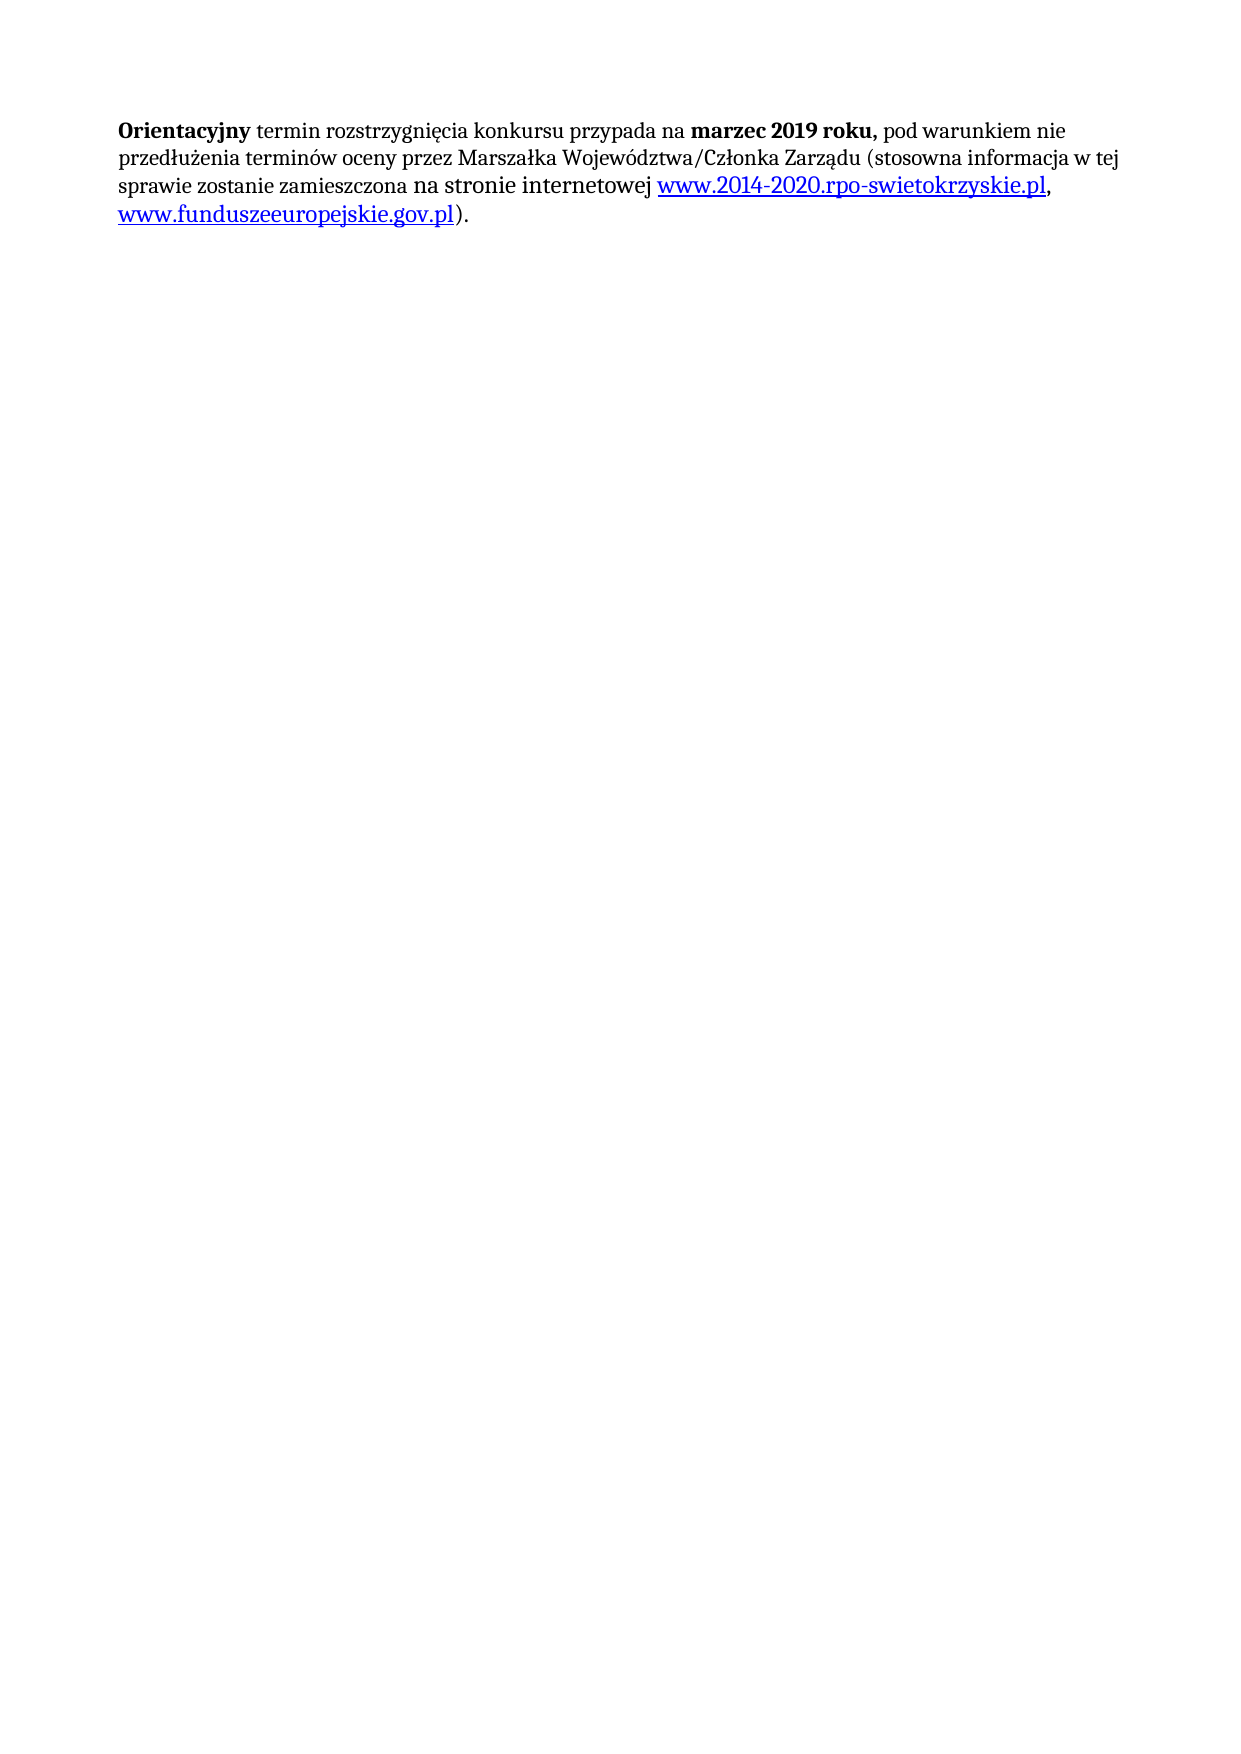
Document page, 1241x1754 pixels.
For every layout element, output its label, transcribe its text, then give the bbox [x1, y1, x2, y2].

text Orientacyjny termin rozstrzygnięcia konkursu przypada na marzec 2019 roku, pod warunkiem nie przedłużenia terminów oceny przez Marszałka Województwa/Członka Zarządu (stosowna informacja w tej sprawie zostanie zamieszczona na stronie internetowej www.2014-2020.rpo-swietokrzyskie.pl, www.funduszeeuropejskie.gov.pl). [118, 118, 1122, 228]
